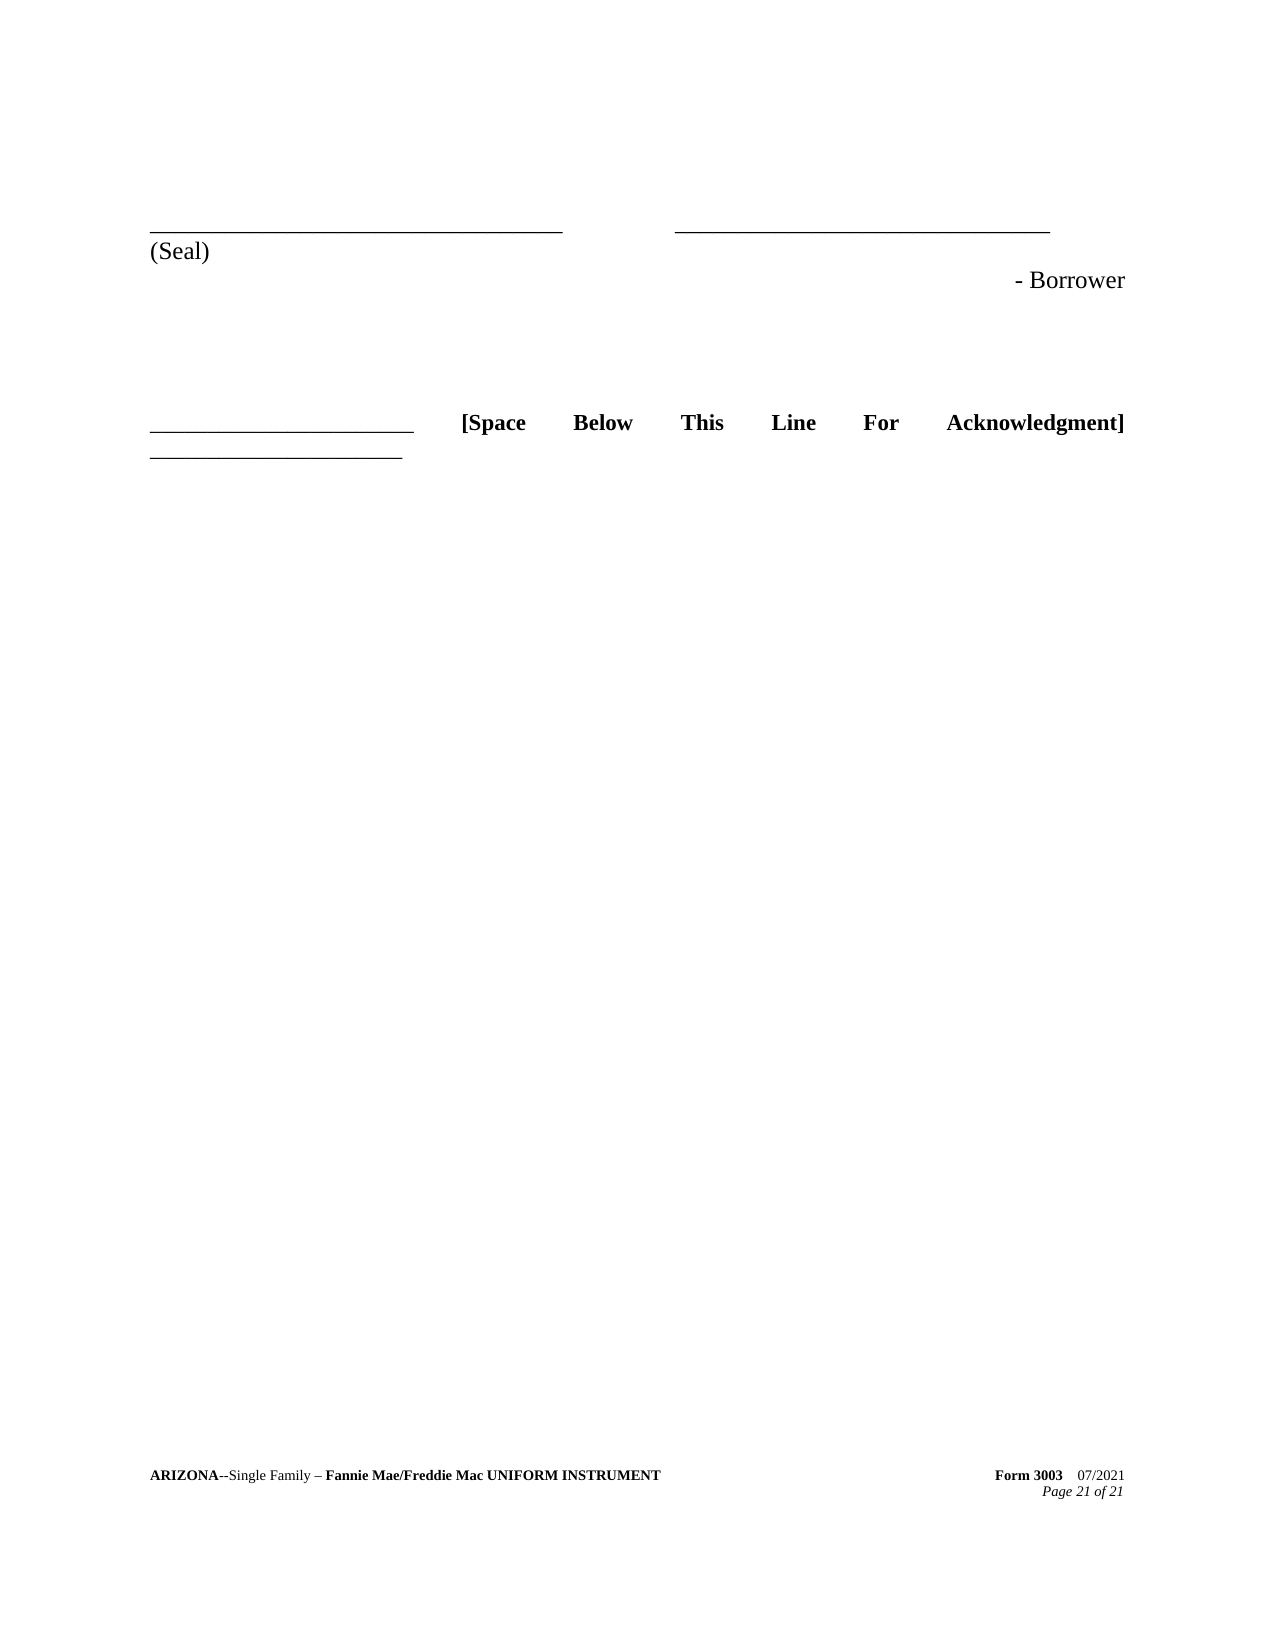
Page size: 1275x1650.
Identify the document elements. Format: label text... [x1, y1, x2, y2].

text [150, 207, 1125, 265]
text - Borrower [150, 265, 1125, 294]
text _______________________ [Space Below This Line For Acknowledgment] ______________________ [150, 409, 1125, 461]
